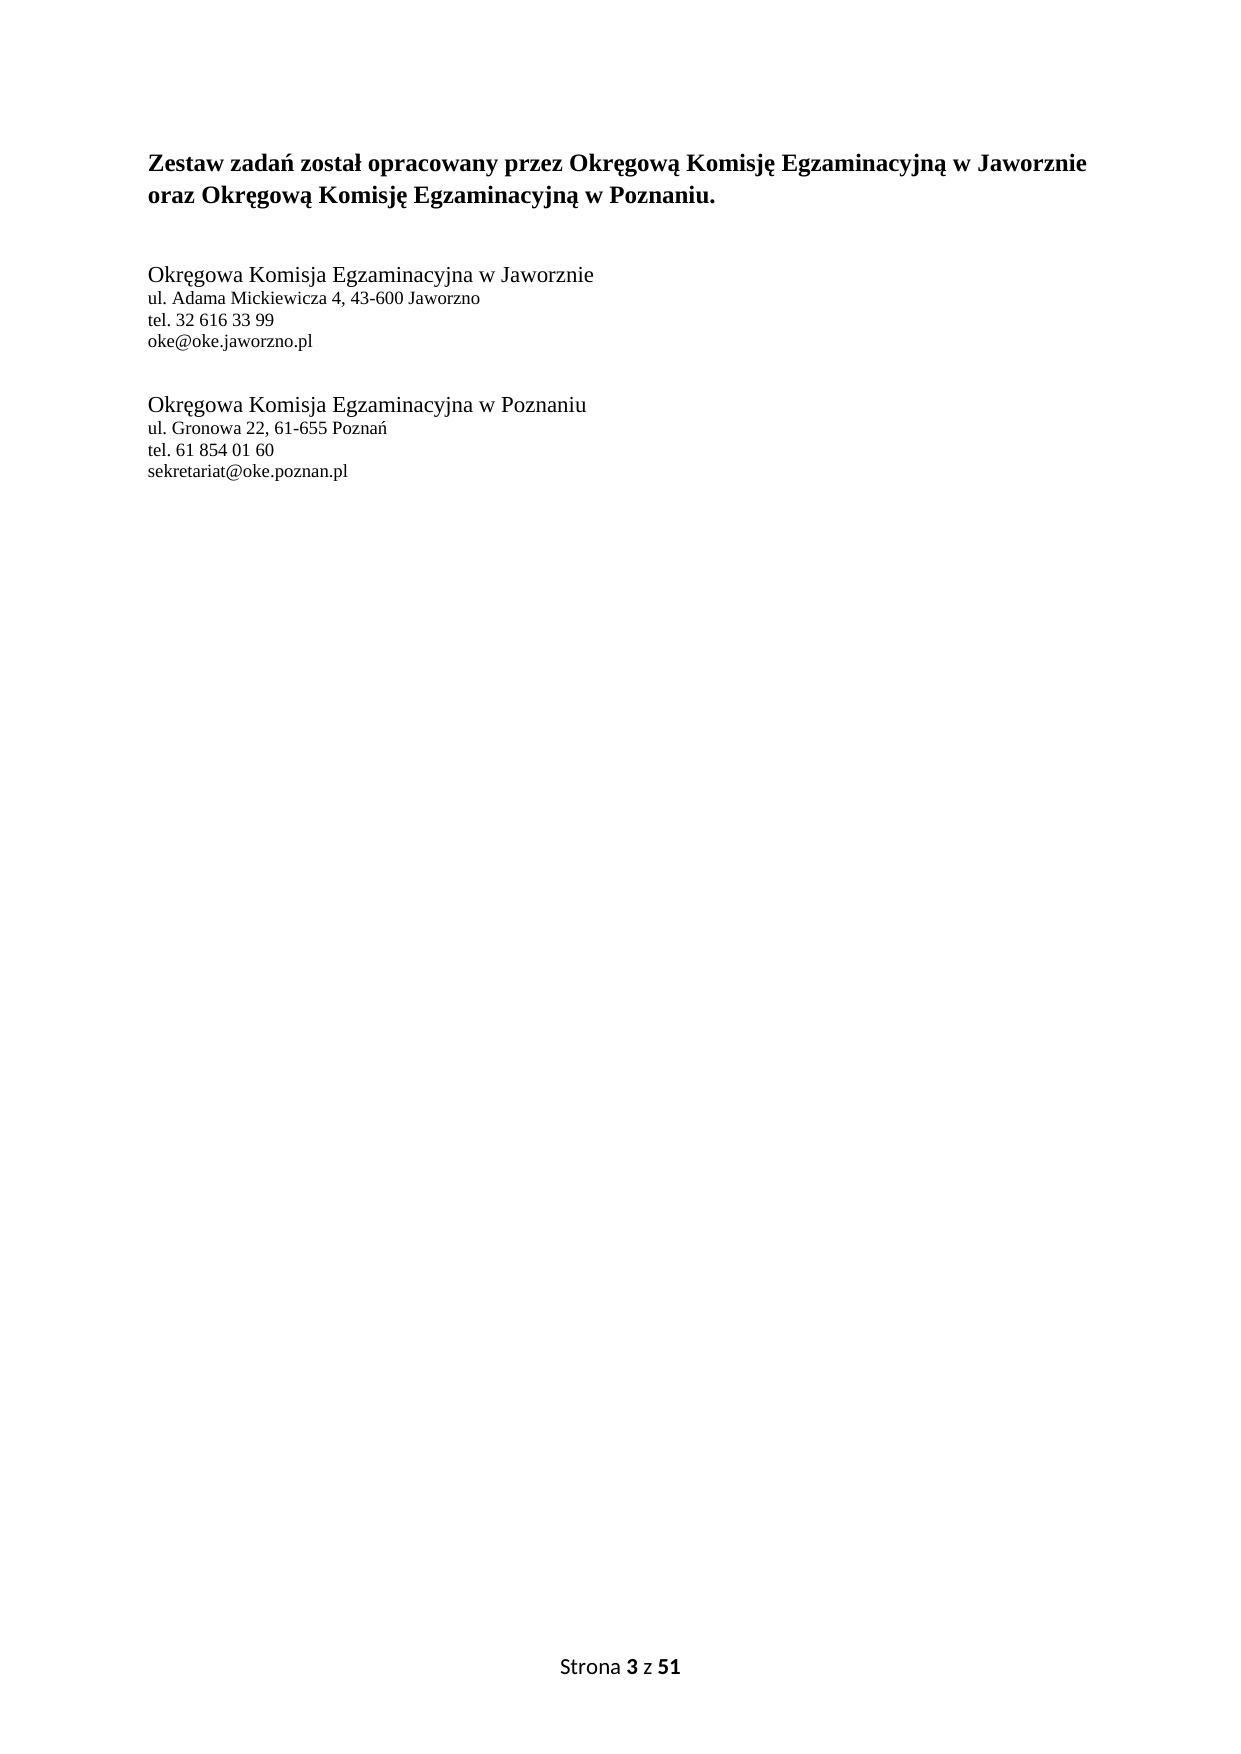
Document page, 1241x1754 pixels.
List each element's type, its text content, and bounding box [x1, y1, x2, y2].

text oke@oke.jaworzno.pl [148, 330, 1093, 352]
text tel. 32 616 33 99 [148, 309, 1093, 330]
text ul. Gronowa 22, 61-655 Poznań [148, 417, 1093, 439]
text ul. Adama Mickiewicza 4, 43-600 Jaworzno [148, 287, 1093, 309]
text sekretariat@oke.poznan.pl [148, 460, 1093, 482]
text Okręgowa Komisja Egzaminacyjna w Poznaniu [148, 391, 1093, 417]
text Okręgowa Komisja Egzaminacyjna w Jaworznie [148, 261, 1093, 287]
text Zestaw zadań został opracowany przez Okręgową Komisję Egzaminacyjną w Jaworznie oraz Okręgową Komisję Egzaminacyjną w Poznaniu. [148, 148, 1093, 209]
text tel. 61 854 01 60 [148, 439, 1093, 460]
